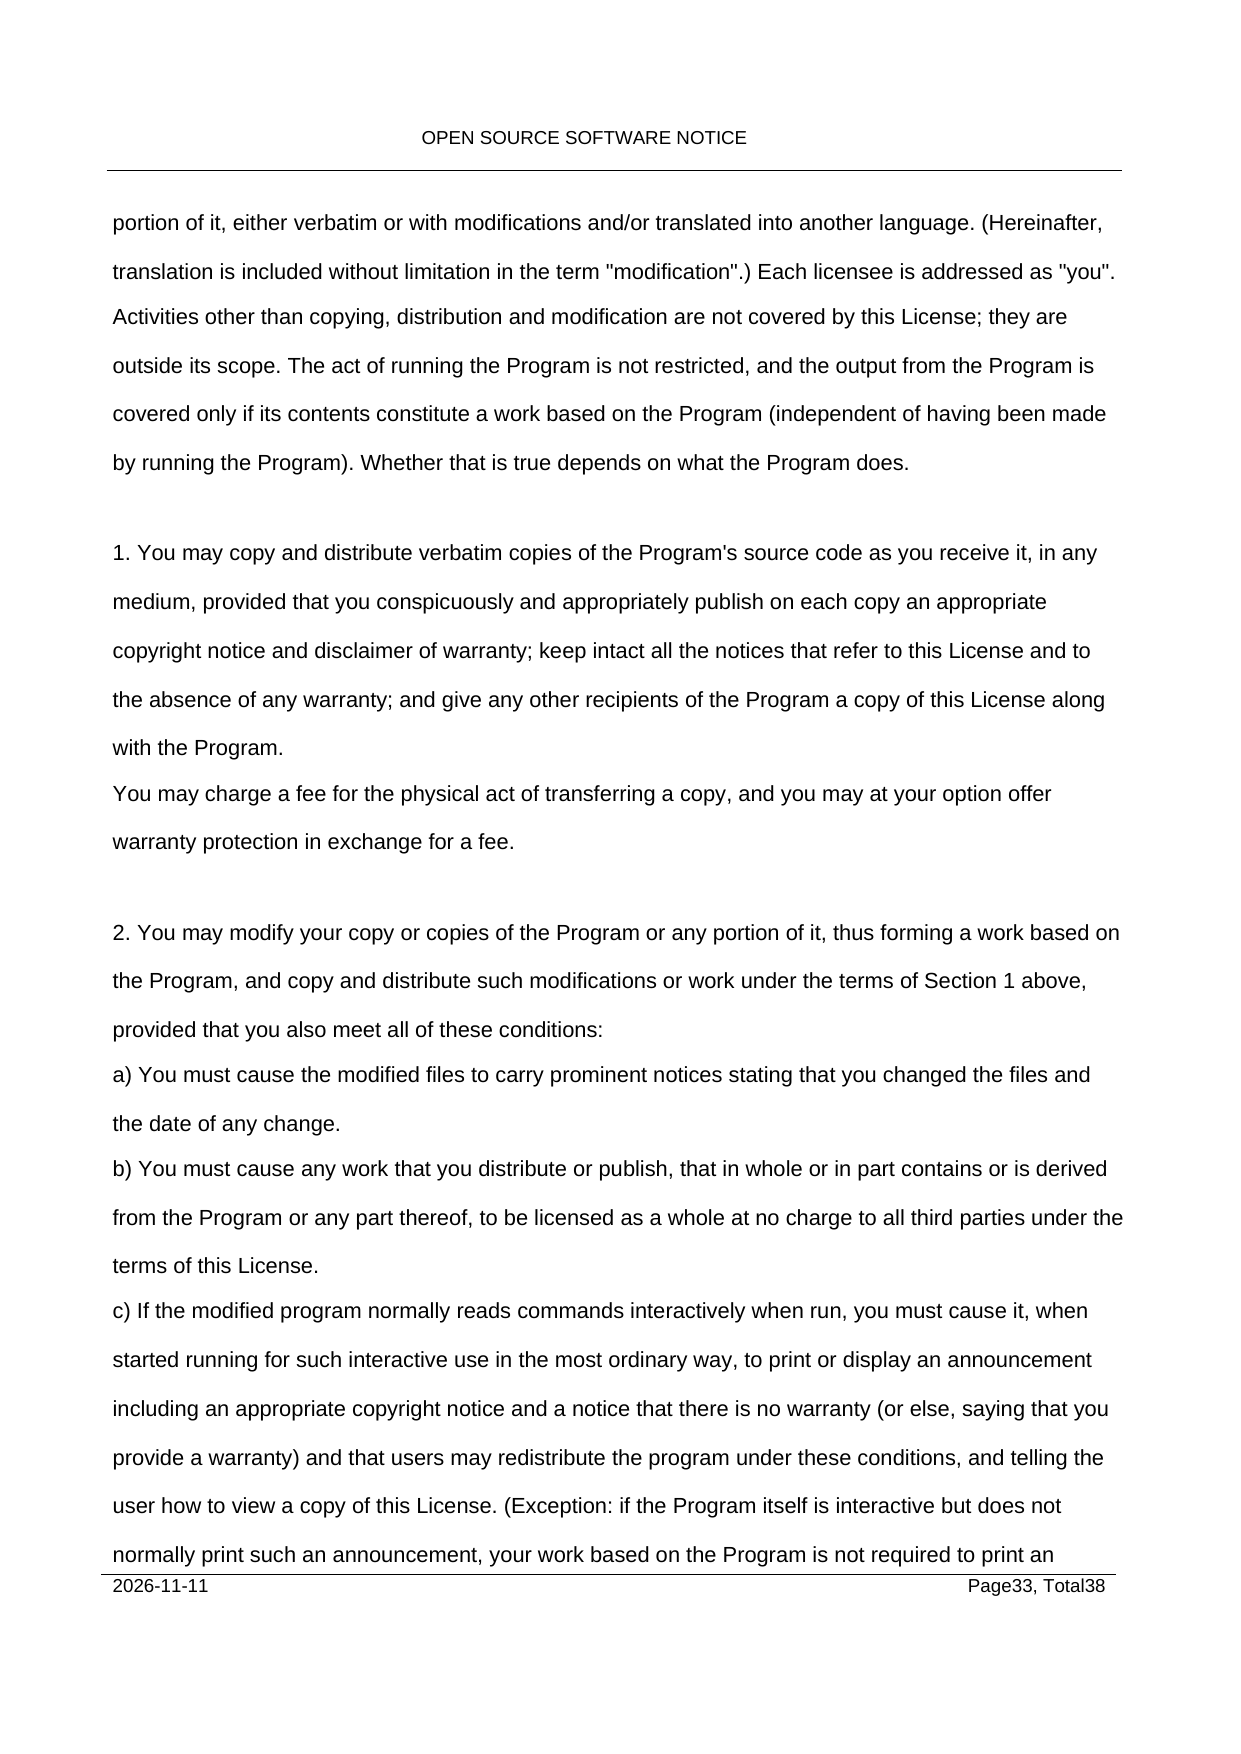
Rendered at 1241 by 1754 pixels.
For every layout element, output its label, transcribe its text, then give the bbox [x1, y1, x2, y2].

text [112, 206, 1128, 288]
text Activities other than copying, distribution and modification are not covered by this License; they are outside its scope. The act of running the Program is not restricted, and the output from the Program is covered only if its contents constitute a work based on the Program (independent of having been made by running the Program). Whether that is true depends on what the Program does. [112, 300, 1128, 479]
text b) You must cause any work that you distribute or publish, that in whole or in part contains or is derived from the Program or any part thereof, to be licensed as a whole at no charge to all third parties under the terms of this License. [112, 1152, 1128, 1282]
text 1. You may copy and distribute verbatim copies of the Program's source code as you receive it, in any medium, provided that you conspicuously and appropriately publish on each copy an appropriate copyright notice and disclaimer of warranty; keep intact all the notices that refer to this License and to the absence of any warranty; and give any other recipients of the Program a copy of this License along with the Program. [112, 537, 1128, 764]
text 2. You may modify your copy or copies of the Program or any portion of it, thus forming a work based on the Program, and copy and distribute such modifications or work under the terms of Section 1 above, provided that you also meet all of these conditions: [112, 916, 1128, 1046]
text a) You must cause the modified files to carry prominent notices stating that you changed the files and the date of any change. [112, 1058, 1128, 1139]
text You may charge a fee for the physical act of transferring a copy, and you may at your option offer warranty protection in exchange for a fee. [112, 777, 1128, 858]
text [112, 1295, 1128, 1571]
